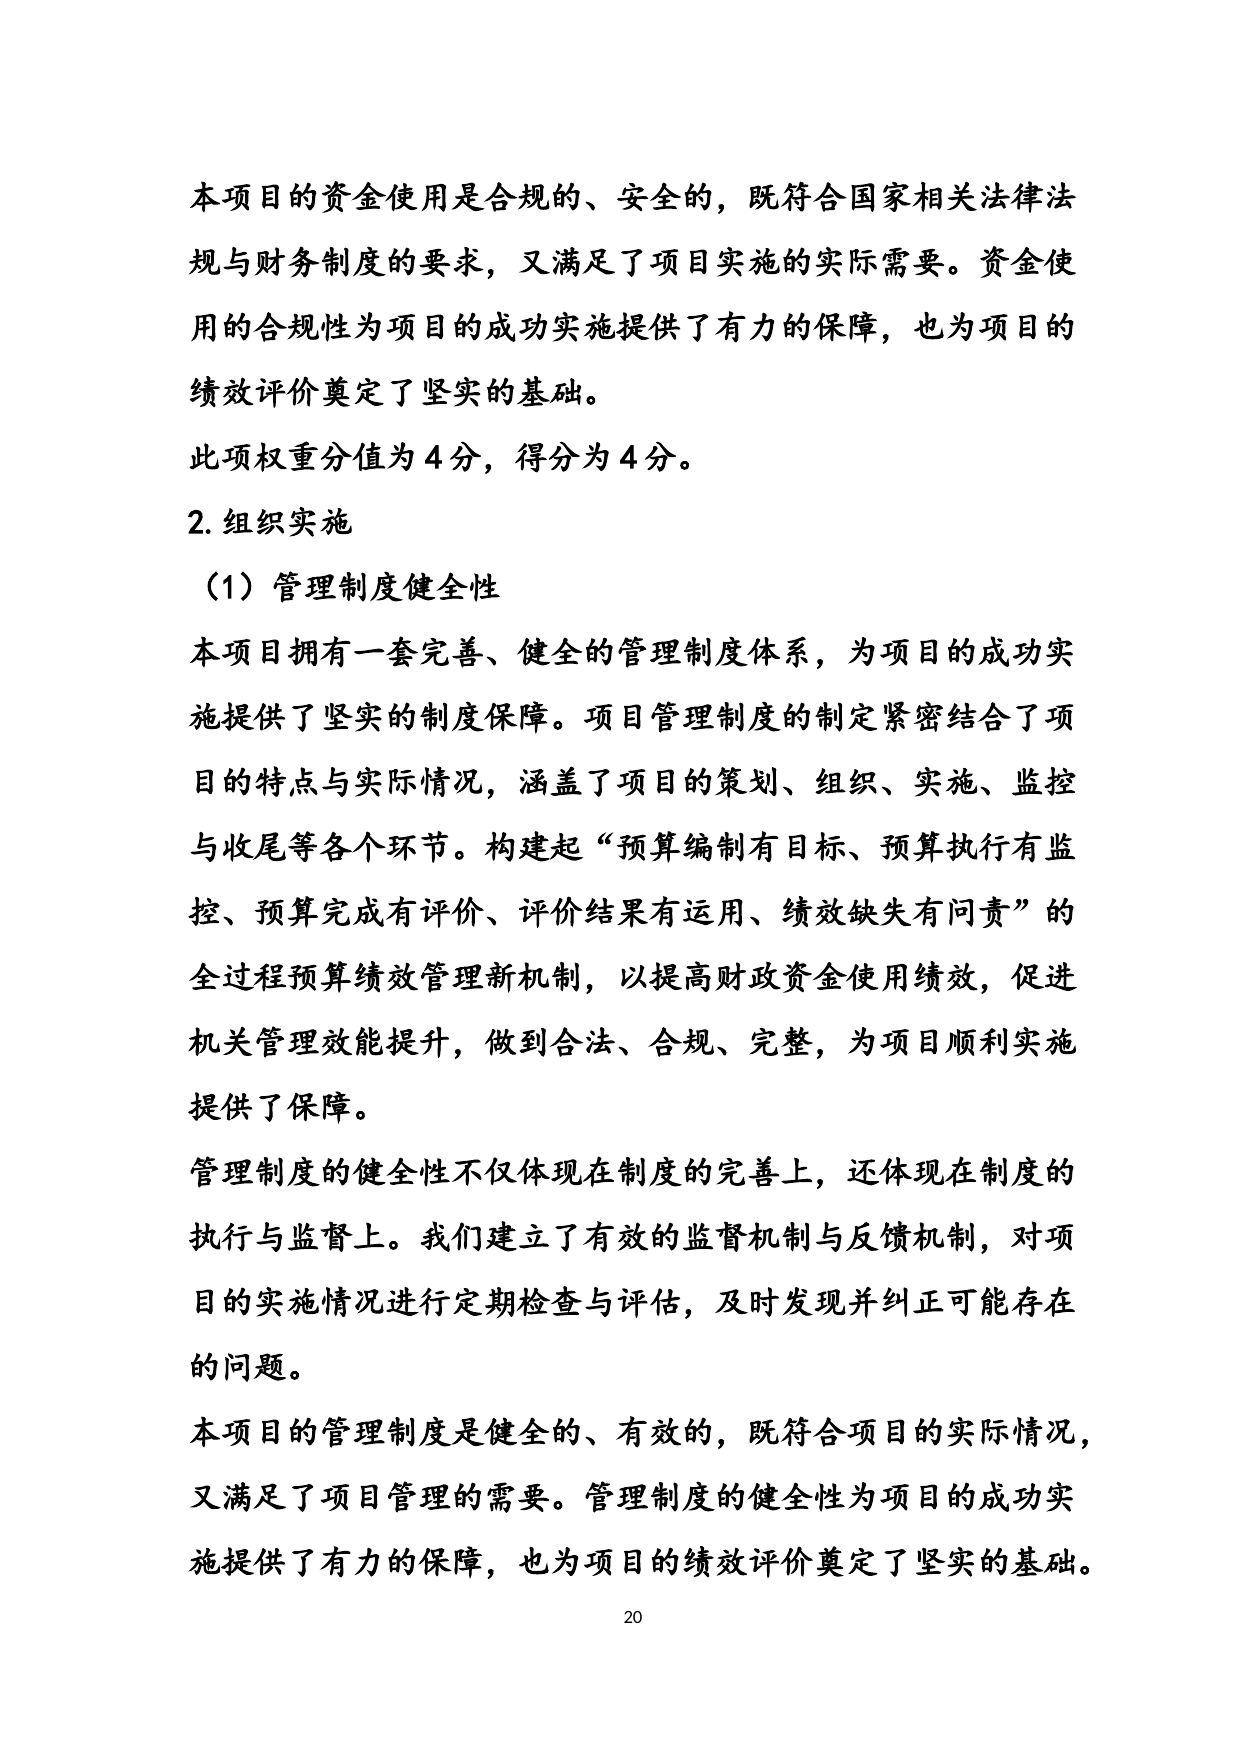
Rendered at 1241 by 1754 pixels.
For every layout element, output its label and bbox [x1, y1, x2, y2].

text [187, 162, 1078, 1592]
